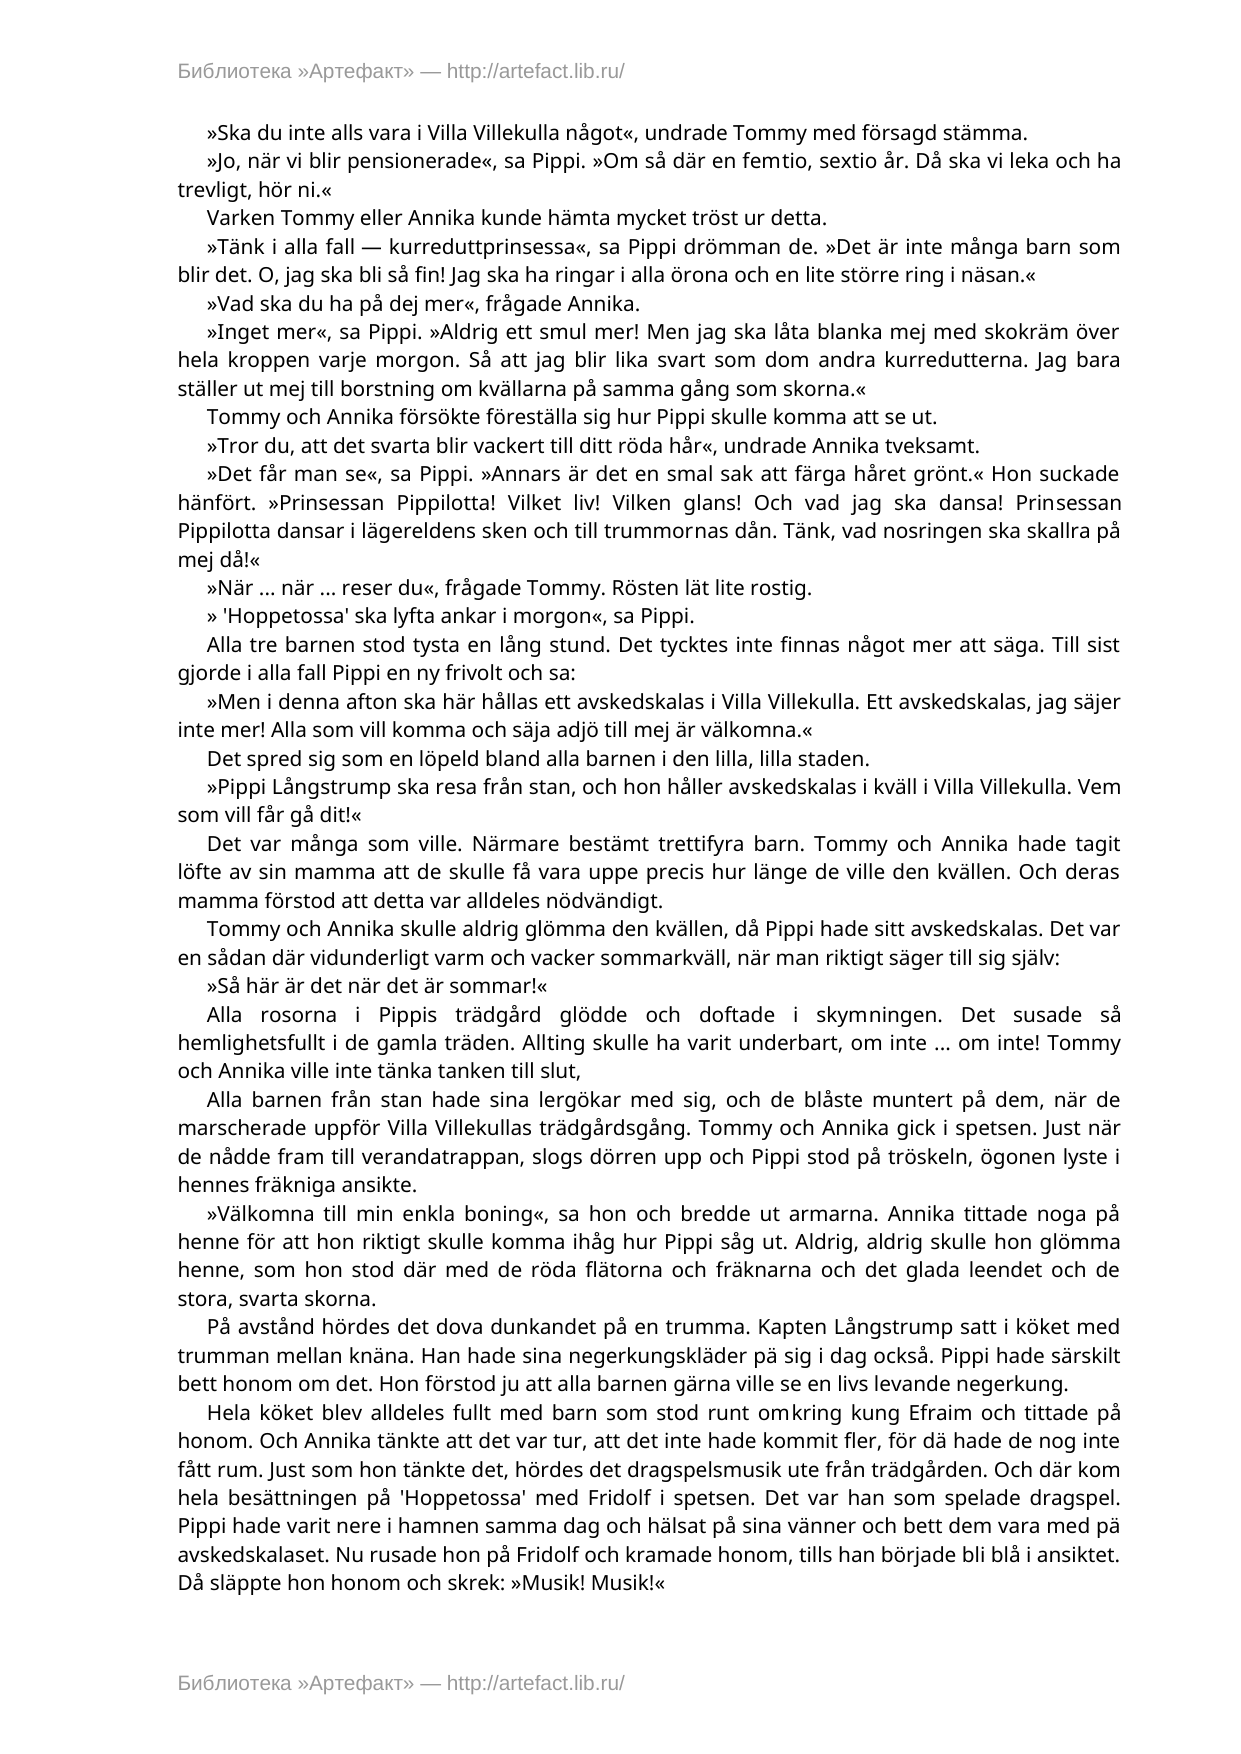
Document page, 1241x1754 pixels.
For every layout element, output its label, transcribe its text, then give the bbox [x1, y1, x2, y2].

text »Pippi Långstrump ska resa från stan, och hon håller avskedskalas i kväll i Villa Villekulla. Vem som vill får gå dit!« [177, 772, 1122, 829]
text »Vad ska du ha på dej mer«, frågade Annika. [177, 289, 1122, 317]
text »Välkomna till min enkla boning«, sa hon och bredde ut armarna. Annika tittade noga på henne för att hon riktigt skulle komma ihåg hur Pippi såg ut. Aldrig, aldrig skulle hon glömma henne, som hon stod där med de röda flätorna och fräknarna och det glada leendet och de stora, svarta skorna. [177, 1199, 1122, 1312]
text På avstånd hördes det dova dunkandet på en trumma. Kapten Långstrump satt i köket med trumman mellan knäna. Han hade sina negerkungskläder pä sig i dag också. Pippi hade särskilt bett honom om det. Hon förstod ju att alla barnen gärna ville se en livs levande negerkung. [177, 1312, 1122, 1398]
text Tommy och Annika skulle aldrig glömma den kvällen, då Pippi hade sitt avskedskalas. Det var en sådan där vidunderligt varm och vacker sommarkväll, när man riktigt säger till sig själv: [177, 914, 1122, 971]
text »Så här är det när det är sommar!« [177, 971, 1122, 1000]
text »Det får man se«, sa Pippi. »Annars är det en smal sak att färga håret grönt.« Hon suckade hänfört. »Prinsessan Pippilotta! Vilket liv! Vilken glans! Och vad jag ska dansa! Prinsessan Pippilotta dansar i lägereldens sken och till trummornas dån. Tänk, vad nosringen ska skallra på mej då!« [177, 459, 1122, 573]
text »Tänk i alla fall — kurreduttprinsessa«, sa Pippi drömman de. »Det är inte många barn som blir det. O, jag ska bli så fin! Jag ska ha ringar i alla örona och en lite större ring i näsan.« [177, 232, 1122, 289]
text »När ... när ... reser du«, frågade Tommy. Rösten lät lite rostig. [177, 573, 1122, 602]
text Alla rosorna i Pippis trädgård glödde och doftade i skymningen. Det susade så hemlighetsfullt i de gamla träden. Allting skulle ha varit underbart, om inte ... om inte! Tommy och Annika ville inte tänka tanken till slut, [177, 1000, 1122, 1085]
text Alla barnen från stan hade sina lergökar med sig, och de blåste muntert på dem, när de marscherade uppför Villa Villekullas trädgårdsgång. Tommy och Annika gick i spetsen. Just när de nådde fram till verandatrappan, slogs dörren upp och Pippi stod på tröskeln, ögonen lyste i hennes fräkniga ansikte. [177, 1085, 1122, 1199]
text »Tror du, att det svarta blir vackert till ditt röda hår«, undrade Annika tveksamt. [177, 431, 1122, 459]
text » 'Hoppetossa' ska lyfta ankar i morgon«, sa Pippi. [177, 602, 1122, 630]
text Alla tre barnen stod tysta en lång stund. Det tycktes inte finnas något mer att säga. Till sist gjorde i alla fall Pippi en ny frivolt och sa: [177, 630, 1122, 687]
text Det spred sig som en löpeld bland alla barnen i den lilla, lilla staden. [177, 744, 1122, 772]
text »Ska du inte alls vara i Villa Villekulla något«, undrade Tommy med försagd stämma. [177, 118, 1122, 147]
text »Men i denna afton ska här hållas ett avskedskalas i Villa Villekulla. Ett avskedskalas, jag säjer inte mer! Alla som vill komma och säja adjö till mej är välkomna.« [177, 687, 1122, 744]
text Varken Tommy eller Annika kunde hämta mycket tröst ur detta. [177, 203, 1122, 232]
text »Inget mer«, sa Pippi. »Aldrig ett smul mer! Men jag ska låta blanka mej med skokräm över hela kroppen varje morgon. Så att jag blir lika svart som dom andra kurredutterna. Jag bara ställer ut mej till borstning om kvällarna på samma gång som skorna.« [177, 317, 1122, 402]
text Tommy och Annika försökte föreställa sig hur Pippi skulle komma att se ut. [177, 402, 1122, 431]
text Det var många som ville. Närmare bestämt trettifyra barn. Tommy och Annika hade tagit löfte av sin mamma att de skulle få vara uppe precis hur länge de ville den kvällen. Och deras mamma förstod att detta var alldeles nödvändigt. [177, 829, 1122, 914]
text »Jo, när vi blir pensionerade«, sa Pippi. »Om så där en femtio, sextio år. Då ska vi leka och ha trevligt, hör ni.« [177, 147, 1122, 203]
text Hela köket blev alldeles fullt med barn som stod runt omkring kung Efraim och tittade på honom. Och Annika tänkte att det var tur, att det inte hade kommit fler, för dä hade de nog inte fått rum. Just som hon tänkte det, hördes det dragspelsmusik ute från trädgården. Och där kom hela besättningen på 'Hoppetossa' med Fridolf i spetsen. Det var han som spelade dragspel. Pippi hade varit nere i hamnen samma dag och hälsat på sina vänner och bett dem vara med pä avskedskalaset. Nu rusade hon på Fridolf och kramade honom, tills han började bli blå i ansiktet. Då släppte hon honom och skrek: »Musik! Musik!« [177, 1398, 1122, 1597]
